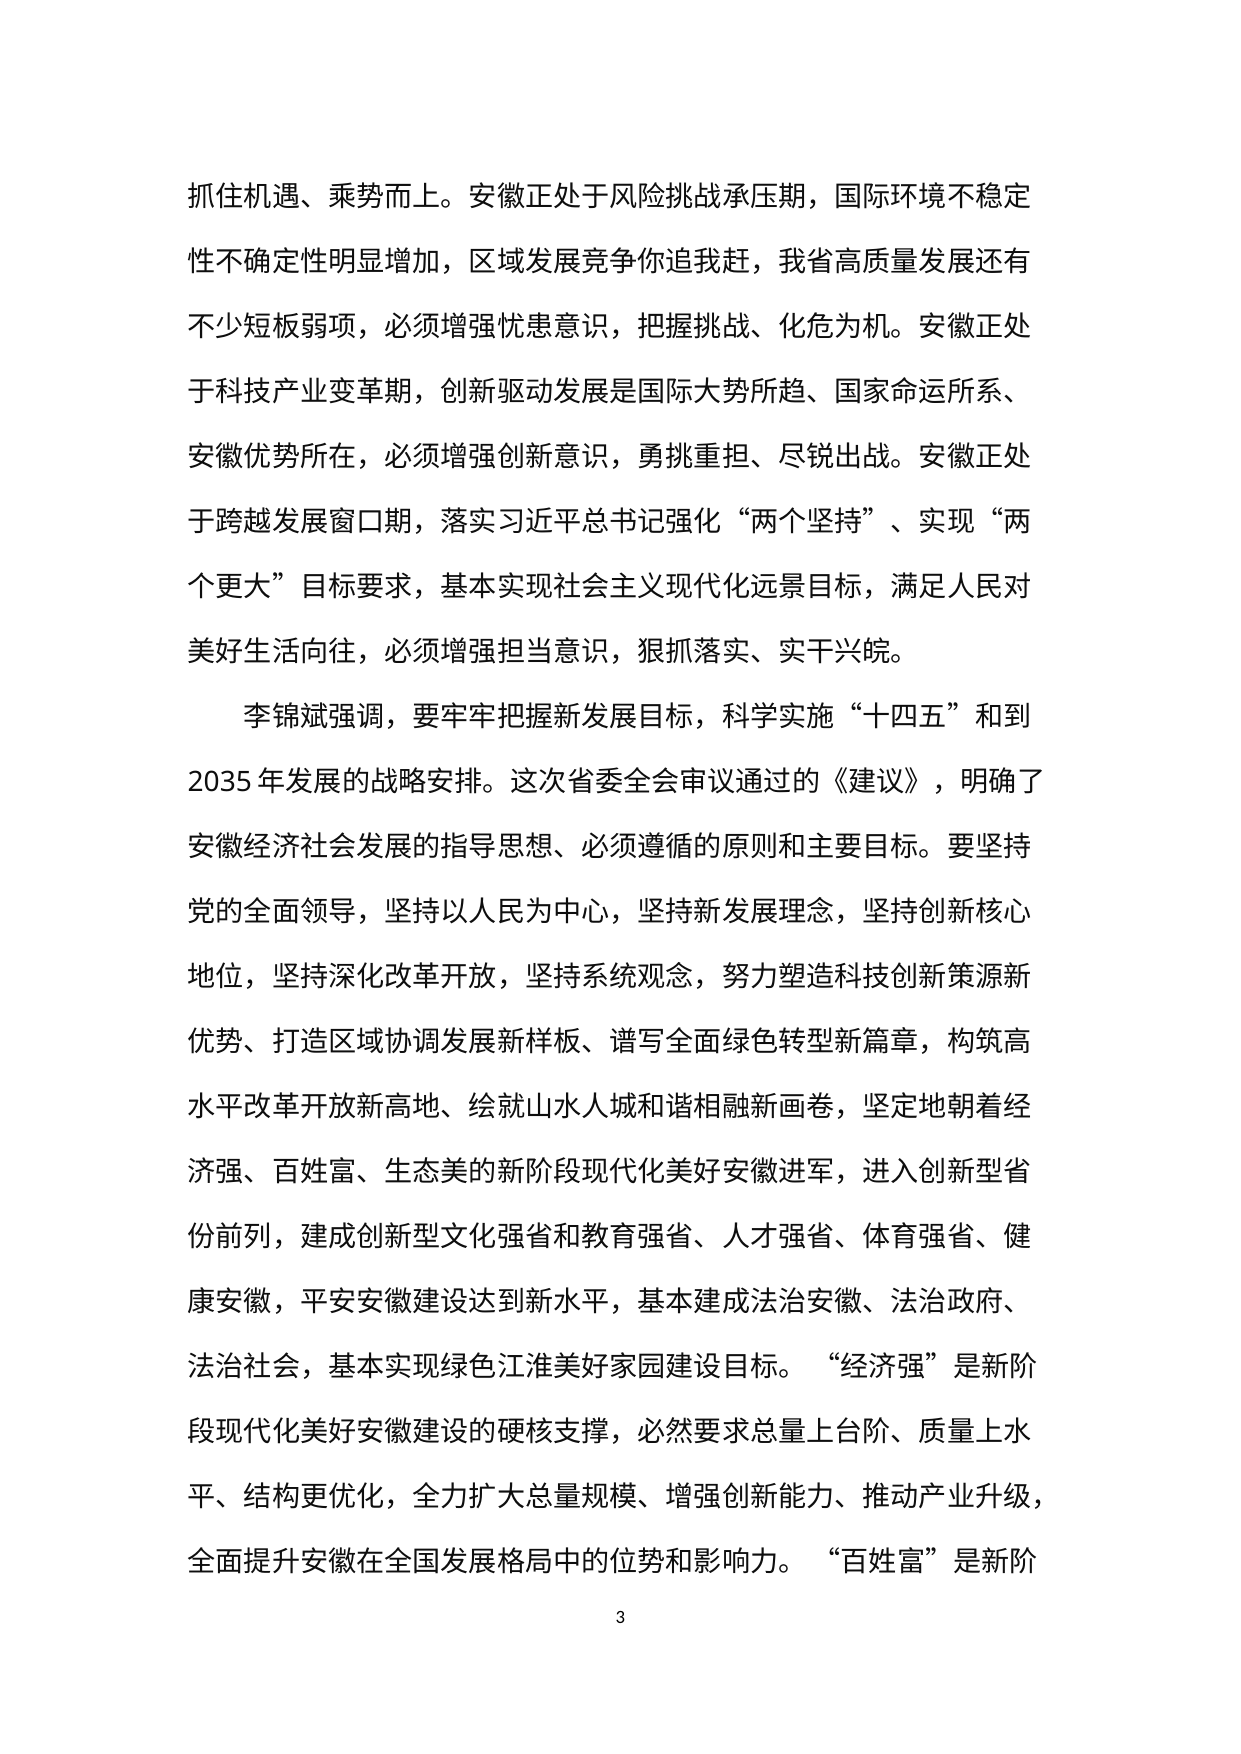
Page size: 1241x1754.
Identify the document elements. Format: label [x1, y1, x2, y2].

text [187, 162, 1053, 682]
text [187, 682, 1053, 1592]
